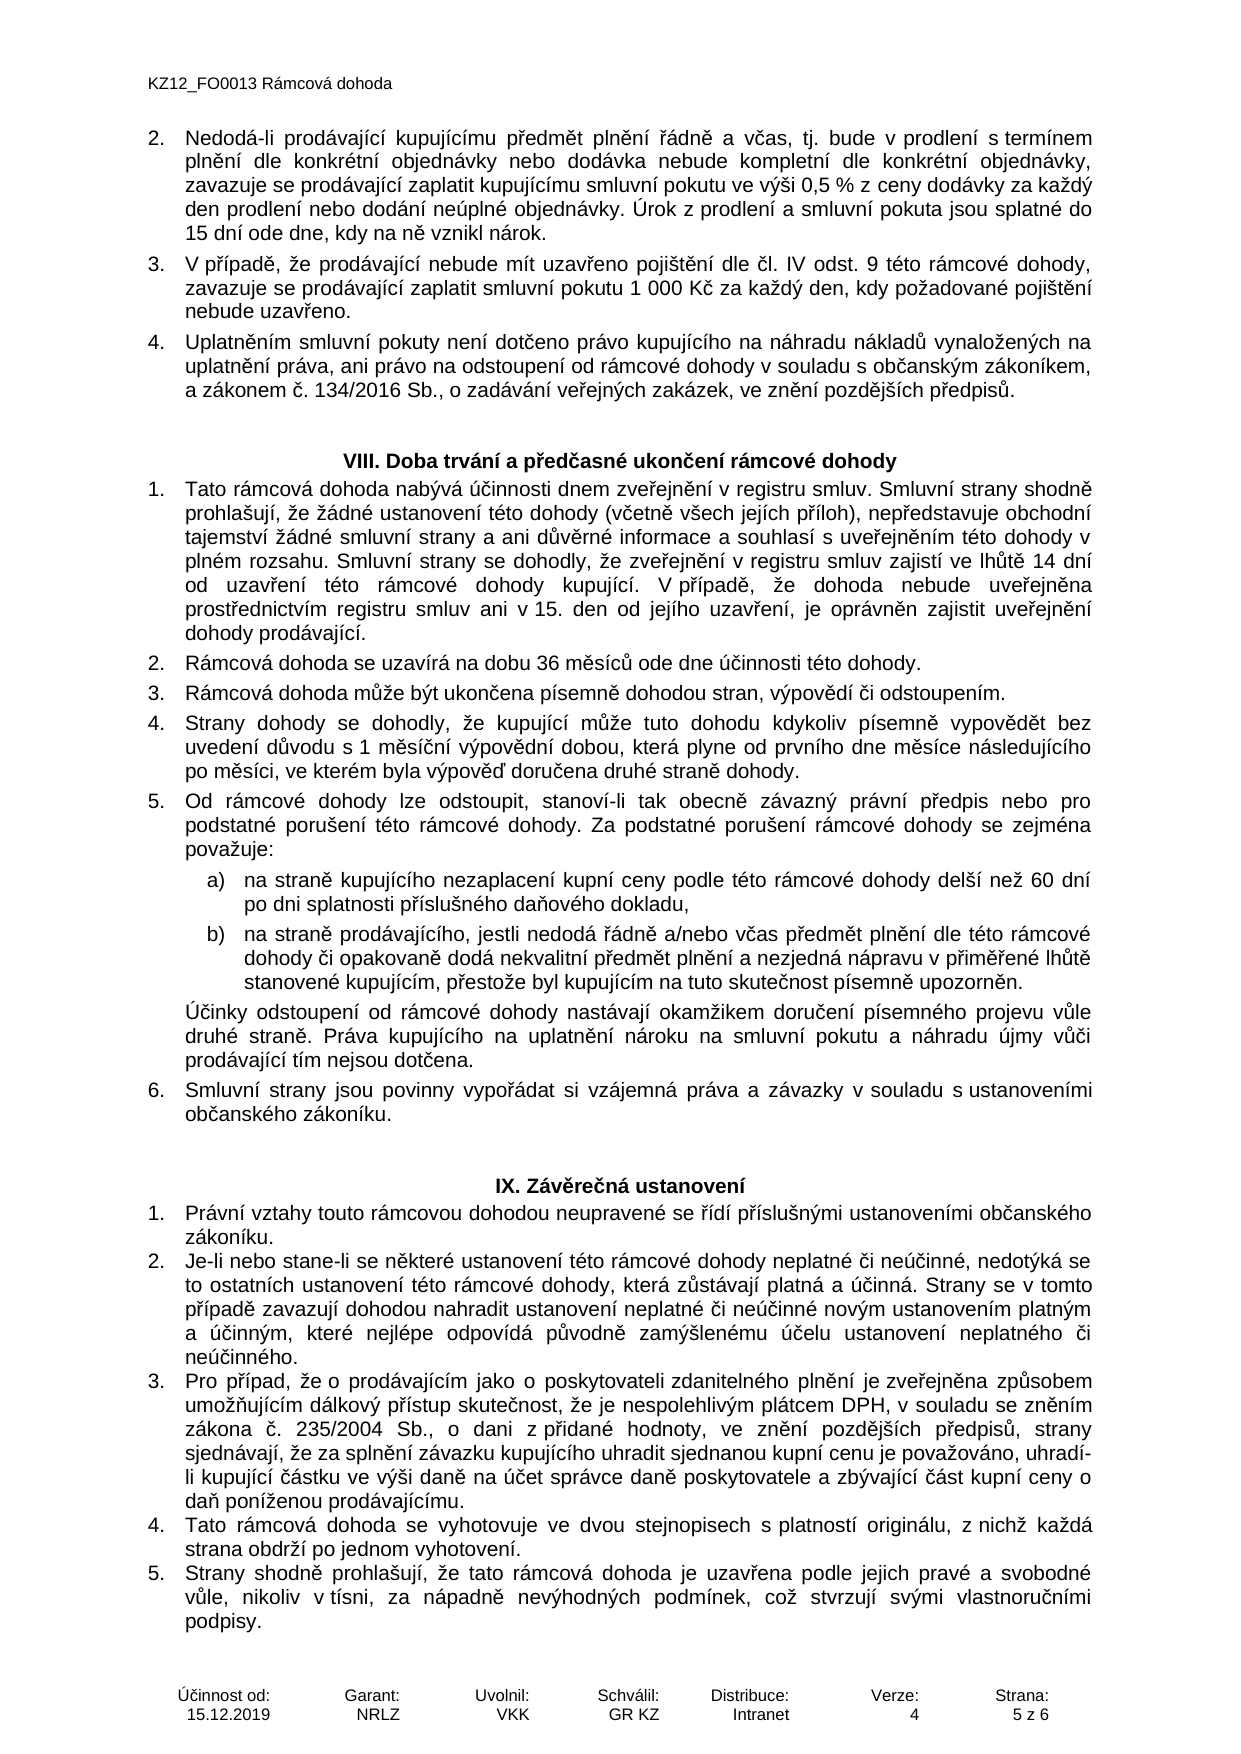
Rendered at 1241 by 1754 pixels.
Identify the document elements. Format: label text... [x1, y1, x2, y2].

list Uplatněním smluvní pokuty není dotčeno právo kupujícího na náhradu nákladů vynaložených na uplatnění práva, ani právo na odstoupení od rámcové dohody v souladu s občanským zákoníkem, a zákonem č. 134/2016 Sb., o zadávání veřejných zakázek, ve znění pozdějších předpisů. [148, 329, 1093, 401]
list Strany dohody se dohodly, že kupující může tuto dohodu kdykoliv písemně vypovědět bez uvedení důvodu s 1 měsíční výpovědní dobou, která plyne od prvního dne měsíce následujícího po měsíci, ve kterém byla výpověď doručena druhé straně dohody. [148, 711, 1093, 783]
text Účinky odstoupení od rámcové dohody nastávají okamžikem doručení písemného projevu vůle druhé straně. Práva kupujícího na uplatnění nároku na smluvní pokutu a náhradu újmy vůči prodávající tím nejsou dotčena. [185, 1000, 1093, 1072]
subtitle VIII. Doba trvání a předčasné ukončení rámcové dohody [148, 449, 1093, 473]
list Nedodá-li prodávající kupujícímu předmět plnění řádně a včas, tj. bude v prodlení s termínem plnění dle konkrétní objednávky nebo dodávka nebude kompletní dle konkrétní objednávky, zavazuje se prodávající zaplatit kupujícímu smluvní pokutu ve výši 0,5 % z ceny dodávky za každý den prodlení nebo dodání neúplné objednávky. Úrok z prodlení a smluvní pokuta jsou splatné do 15 dní ode dne, kdy na ně vznikl nárok. [148, 125, 1093, 245]
list Pro případ, že o prodávajícím jako o poskytovateli zdanitelného plnění je zveřejněna způsobem umožňujícím dálkový přístup skutečnost, že je nespolehlivým plátcem DPH, v souladu se zněním zákona č. 235/2004 Sb., o dani z přidané hodnoty, ve znění pozdějších předpisů, strany sjednávají, že za splnění závazku kupujícího uhradit sjednanou kupní cenu je považováno, uhradí-li kupující částku ve výši daně na účet správce daně poskytovatele a zbývající část kupní ceny o daň poníženou prodávajícímu. [148, 1369, 1093, 1513]
list na straně kupujícího nezaplacení kupní ceny podle této rámcové dohody delší než 60 dní po dni splatnosti příslušného daňového dokladu, [207, 867, 1093, 915]
list Právní vztahy touto rámcovou dohodou neupravené se řídí příslušnými ustanoveními občanského zákoníku. [148, 1201, 1093, 1249]
list na straně prodávajícího, jestli nedodá řádně a/nebo včas předmět plnění dle této rámcové dohody či opakovaně dodá nekvalitní předmět plnění a nezjedná nápravu v přiměřené lhůtě stanovené kupujícím, přestože byl kupujícím na tuto skutečnost písemně upozorněn. [207, 922, 1093, 993]
text IX. Závěrečná ustanovení [148, 1174, 1093, 1198]
list Smluvní strany jsou povinny vypořádat si vzájemná práva a závazky v souladu s ustanoveními občanského zákoníku. [148, 1078, 1093, 1126]
list V případě, že prodávající nebude mít uzavřeno pojištění dle čl. IV odst. 9 této rámcové dohody, zavazuje se prodávající zaplatit smluvní pokutu 1 000 Kč za každý den, kdy požadované pojištění nebude uzavřeno. [148, 251, 1093, 323]
list Od rámcové dohody lze odstoupit, stanoví-li tak obecně závazný právní předpis nebo pro podstatné porušení této rámcové dohody. Za podstatné porušení rámcové dohody se zejména považuje: [148, 789, 1093, 861]
list Tato rámcová dohoda nabývá účinnosti dnem zveřejnění v registru smluv. Smluvní strany shodně prohlašují, že žádné ustanovení této dohody (včetně všech jejích příloh), nepředstavuje obchodní tajemství žádné smluvní strany a ani důvěrné informace a souhlasí s uveřejněním této dohody v plném rozsahu. Smluvní strany se dohodly, že zveřejnění v registru smluv zajistí ve lhůtě 14 dní od uzavření této rámcové dohody kupující. V případě, že dohoda nebude uveřejněna prostřednictvím registru smluv ani v 15. den od jejího uzavření, je oprávněn zajistit uveřejnění dohody prodávající. [148, 477, 1093, 644]
list Rámcová dohoda se uzavírá na dobu 36 měsíců ode dne účinnosti této dohody. [148, 651, 1093, 675]
list Rámcová dohoda může být ukončena písemně dohodou stran, výpovědí či odstoupením. [148, 681, 1093, 705]
list Je-li nebo stane-li se některé ustanovení této rámcové dohody neplatné či neúčinné, nedotýká se to ostatních ustanovení této rámcové dohody, která zůstávají platná a účinná. Strany se v tomto případě zavazují dohodou nahradit ustanovení neplatné či neúčinné novým ustanovením platným a účinným, které nejlépe odpovídá původně zamýšlenému účelu ustanovení neplatného či neúčinného. [148, 1249, 1093, 1369]
list Tato rámcová dohoda se vyhotovuje ve dvou stejnopisech s platností originálu, z nichž každá strana obdrží po jednom vyhotovení. [148, 1513, 1093, 1561]
list Strany shodně prohlašují, že tato rámcová dohoda je uzavřena podle jejich pravé a svobodné vůle, nikoliv v tísni, za nápadně nevýhodných podmínek, což stvrzují svými vlastnoručními podpisy. [148, 1561, 1093, 1632]
